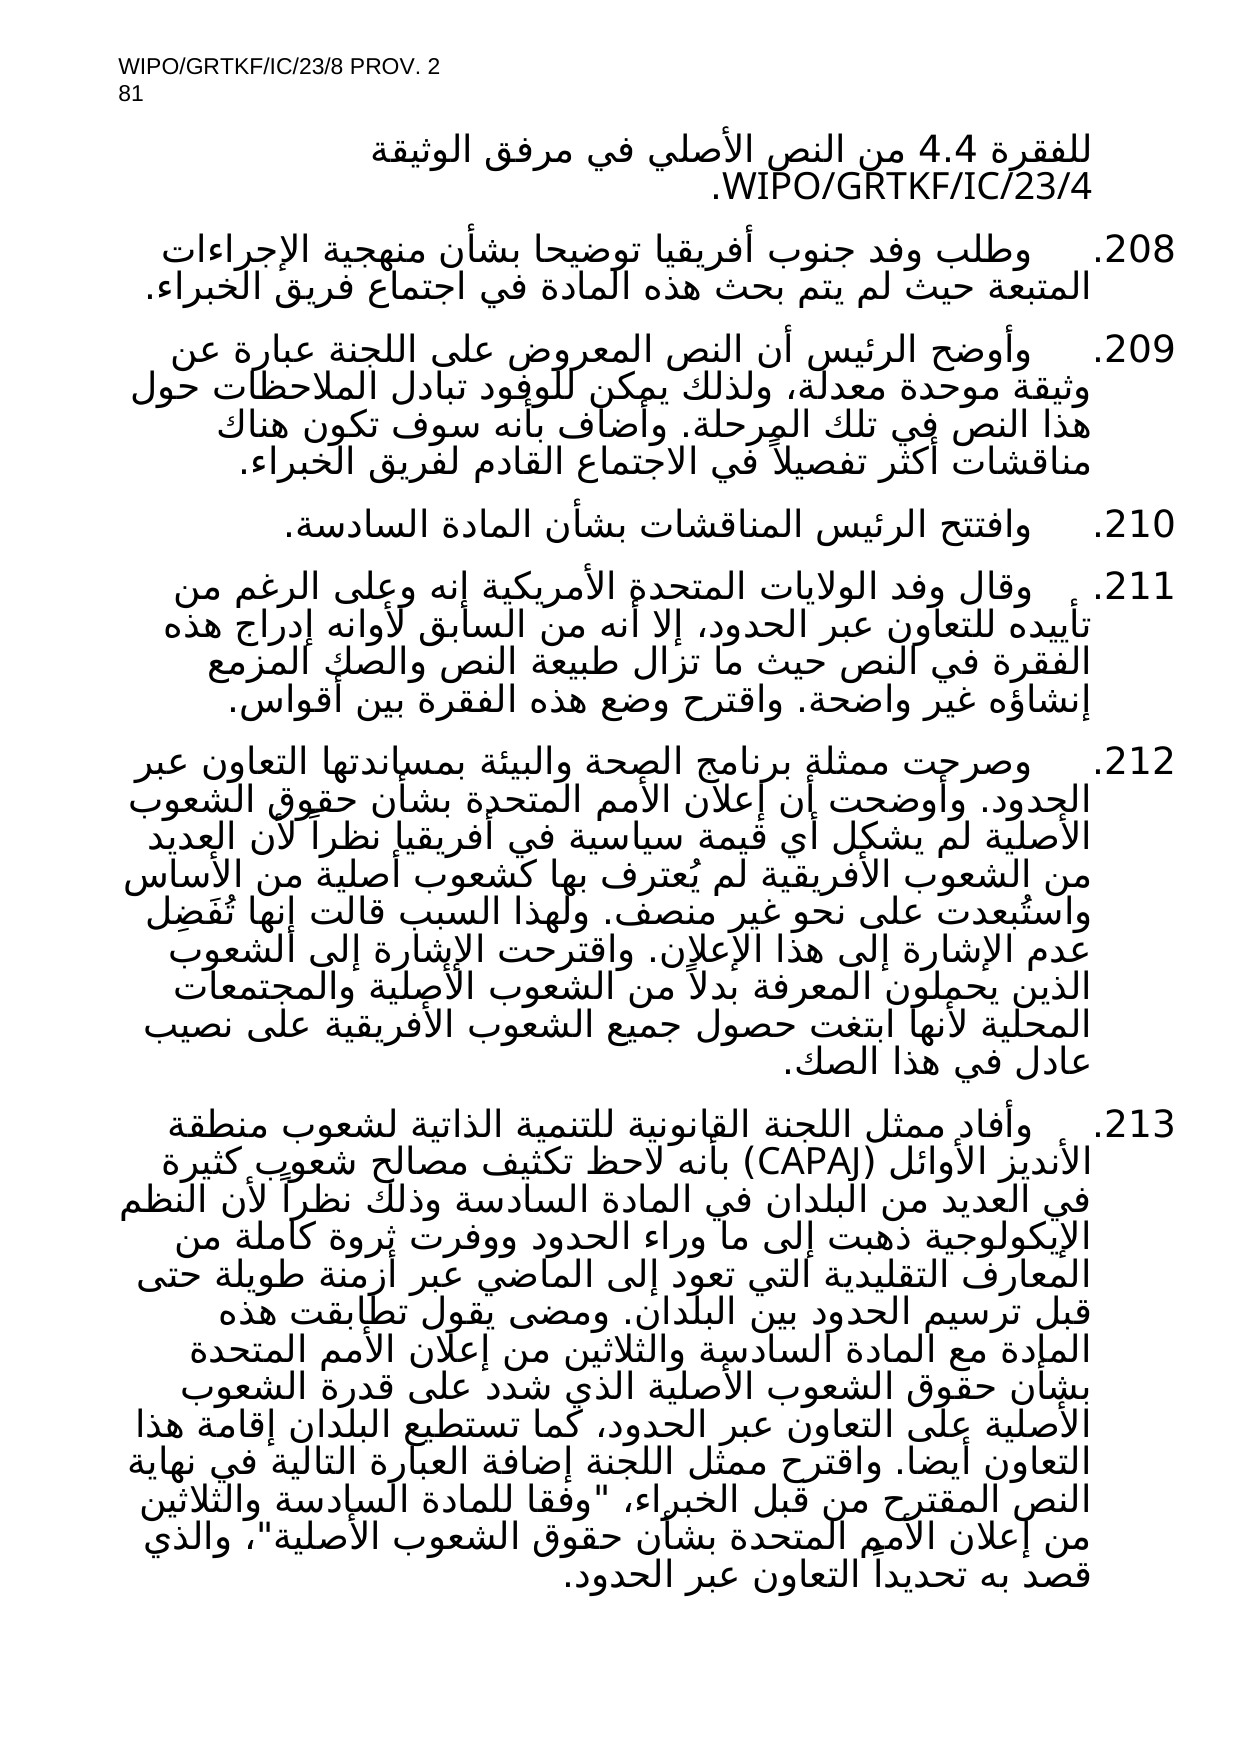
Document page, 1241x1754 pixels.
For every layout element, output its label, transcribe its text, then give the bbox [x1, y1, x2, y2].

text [118, 132, 1092, 207]
text وافتتح الرئيس المناقشات بشأن المادة السادسة. [118, 507, 1092, 545]
text وقال وفد الولايات المتحدة الأمريكية إنه وعلى الرغم من تأييده للتعاون عبر الحدود، إلا أنه من السابق لأوانه إدراج هذه الفقرة في النص حيث ما تزال طبيعة النص والصك المزمع إنشاؤه غير واضحة. واقترح وضع هذه الفقرة بين أقواس. [118, 570, 1092, 720]
text وأوضح الرئيس أن النص المعروض على اللجنة عبارة عن وثيقة موحدة معدلة، ولذلك يمكن للوفود تبادل الملاحظات حول هذا النص في تلك المرحلة. وأضاف بأنه سوف تكون هناك مناقشات أكثر تفصيلاً في الاجتماع القادم لفريق الخبراء. [118, 332, 1092, 482]
text وصرحت ممثلة برنامج الصحة والبيئة بمساندتها التعاون عبر الحدود. وأوضحت أن إعلان الأمم المتحدة بشأن حقوق الشعوب الأصلية لم يشكل أي قيمة سياسية في أفريقيا نظراً لأن العديد من الشعوب الأفريقية لم يُعترف بها كشعوب أصلية من الأساس واستُبعدت على نحو غير منصف. ولهذا السبب قالت إنها تُفَضِل عدم الإشارة إلى هذا الإعلان. واقترحت الإشارة إلى الشعوب الذين يحملون المعرفة بدلاً من الشعوب الأصلية والمجتمعات المحلية لأنها ابتغت حصول جميع الشعوب الأفريقية على نصيب عادل في هذا الصك. [118, 745, 1092, 1082]
text وطلب وفد جنوب أفريقيا توضيحا بشأن منهجية الإجراءات المتبعة حيث لم يتم بحث هذه المادة في اجتماع فريق الخبراء. [118, 232, 1092, 307]
text وأفاد ممثل اللجنة القانونية للتنمية الذاتية لشعوب منطقة الأنديز الأوائل (CAPAJ) بأنه لاحظ تكثيف مصالح شعوب كثيرة في العديد من البلدان في المادة السادسة وذلك نظراً لأن النظم الإيكولوجية ذهبت إلى ما وراء الحدود ووفرت ثروة كاملة من المعارف التقليدية التي تعود إلى الماضي عبر أزمنة طويلة حتى قبل ترسيم الحدود بين البلدان. ومضى يقول تطابقت هذه المادة مع المادة السادسة والثلاثين من إعلان الأمم المتحدة بشأن حقوق الشعوب الأصلية الذي شدد على قدرة الشعوب الأصلية على التعاون عبر الحدود، كما تستطيع البلدان إقامة هذا التعاون أيضا. واقترح ممثل اللجنة إضافة العبارة التالية في نهاية النص المقترح من قبل الخبراء، "وفقا للمادة السادسة والثلاثين من إعلان الأمم المتحدة بشأن حقوق الشعوب الأصلية"، والذي قصد به تحديداً التعاون عبر الحدود. [118, 1107, 1092, 1595]
